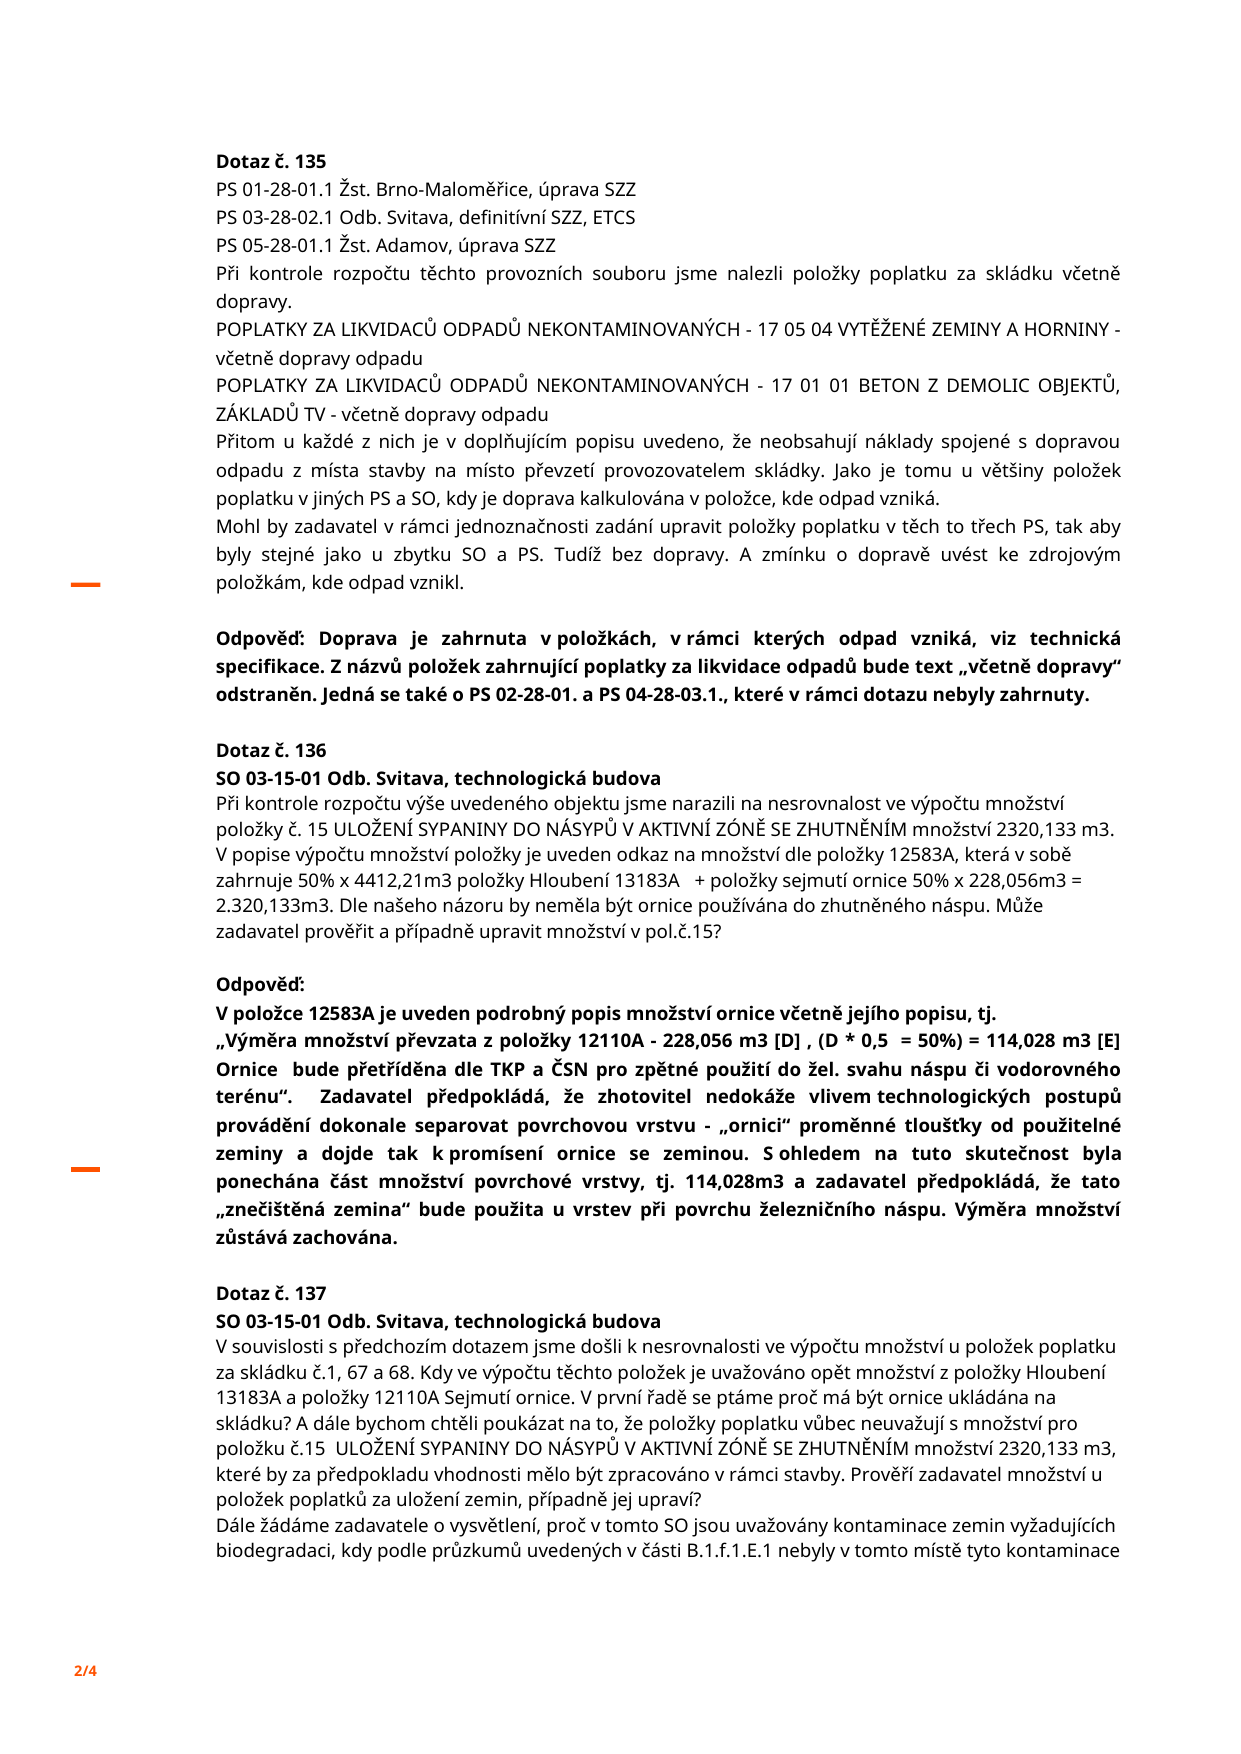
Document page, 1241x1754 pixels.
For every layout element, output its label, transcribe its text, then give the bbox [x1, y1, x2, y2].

text PS 01-28-01.1 Žst. Brno-Maloměřice, úprava SZZ [216, 177, 1122, 202]
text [216, 1512, 1122, 1563]
text Mohl by zadavatel v rámci jednoznačnosti zadání upravit položky poplatku v těch to třech PS, tak aby byly stejné jako u zbytku SO a PS. Tudíž bez dopravy. A zmínku o dopravě uvést ke zdrojovým položkám, kde odpad vznikl. [216, 513, 1122, 594]
text POPLATKY ZA LIKVIDACŮ ODPADŮ NEKONTAMINOVANÝCH - 17 01 01 BETON Z DEMOLIC OBJEKTŮ, ZÁKLADŮ TV - včetně dopravy odpadu [216, 373, 1122, 426]
text V souvislosti s předchozím dotazem jsme došli k nesrovnalosti ve výpočtu množství u položek poplatku za skládku č.1, 67 a 68. Kdy ve výpočtu těchto položek je uvažováno opět množství z položky Hloubení 13183A a položky 12110A Sejmutí ornice. V první řadě se ptáme proč má být ornice ukládána na skládku? A dále bychom chtěli poukázat na to, že položky poplatku vůbec neuvažují s množství pro položku č.15 ULOŽENÍ SYPANINY DO NÁSYPŮ V AKTIVNÍ ZÓNĚ SE ZHUTNĚNÍM množství 2320,133 m3, které by za předpokladu vhodnosti mělo být zpracováno v rámci stavby. Prověří zadavatel množství u položek poplatků za uložení zemin, případně jej upraví? [216, 1333, 1122, 1512]
text Dotaz č. 135 [216, 149, 1122, 174]
text Dotaz č. 136 [216, 737, 1122, 763]
text Při kontrole rozpočtu těchto provozních souboru jsme nalezli položky poplatku za skládku včetně dopravy. [216, 261, 1122, 314]
text Odpověď: Doprava je zahrnuta v položkách, v rámci kterých odpad vzniká, viz technická specifikace. Z názvů položek zahrnující poplatky za likvidace odpadů bude text „včetně dopravy“ odstraněn. Jedná se také o PS 02-28-01. a PS 04-28-03.1., které v rámci dotazu nebyly zahrnuty. [216, 625, 1122, 707]
text Při kontrole rozpočtu výše uvedeného objektu jsme narazili na nesrovnalost ve výpočtu množství položky č. 15 ULOŽENÍ SYPANINY DO NÁSYPŮ V AKTIVNÍ ZÓNĚ SE ZHUTNĚNÍM množství 2320,133 m3. V popise výpočtu množství položky je uveden odkaz na množství dle položky 12583A, která v sobě zahrnuje 50% x 4412,21m3 položky Hloubení 13183A + položky sejmutí ornice 50% x 228,056m3 = 2.320,133m3. Dle našeho názoru by neměla být ornice používána do zhutněného náspu. Může zadavatel prověřit a případně upravit množství v pol.č.15? [216, 791, 1122, 944]
text POPLATKY ZA LIKVIDACŮ ODPADŮ NEKONTAMINOVANÝCH - 17 05 04 VYTĚŽENÉ ZEMINY A HORNINY - včetně dopravy odpadu [216, 317, 1122, 370]
text SO 03-15-01 Odb. Svitava, technologická budova [216, 1308, 1122, 1333]
text Přitom u každé z nich je v doplňujícím popisu uvedeno, že neobsahují náklady spojené s dopravou odpadu z místa stavby na místo převzetí provozovatelem skládky. Jako je tomu u většiny položek poplatku v jiných PS a SO, kdy je doprava kalkulována v položce, kde odpad vzniká. [216, 429, 1122, 510]
text SO 03-15-01 Odb. Svitava, technologická budova [216, 765, 1122, 791]
text PS 05-28-01.1 Žst. Adamov, úprava SZZ [216, 233, 1122, 258]
text PS 03-28-02.1 Odb. Svitava, definitívní SZZ, ETCS [216, 205, 1122, 230]
text V položce 12583A je uveden podrobný popis množství ornice včetně jejího popisu, tj. [216, 1000, 1122, 1025]
text Dotaz č. 137 [216, 1280, 1122, 1306]
text Odpověď: [216, 972, 1122, 997]
text „Výměra množství převzata z položky 12110A - 228,056 m3 [D] , (D * 0,5 = 50%) = 114,028 m3 [E] Ornice bude přetříděna dle TKP a ČSN pro zpětné použití do žel. svahu náspu či vodorovného terénu“. Zadavatel předpokládá, že zhotovitel nedokáže vlivem technologických postupů provádění dokonale separovat povrchovou vrstvu - „ornici“ proměnné tloušťky od použitelné zeminy a dojde tak k promísení ornice se zeminou. S ohledem na tuto skutečnost byla ponechána část množství povrchové vrstvy, tj. 114,028m3 a zadavatel předpokládá, že tato „znečištěná zemina“ bude použita u vrstev při povrchu železničního náspu. Výměra množství zůstává zachována. [216, 1028, 1122, 1249]
